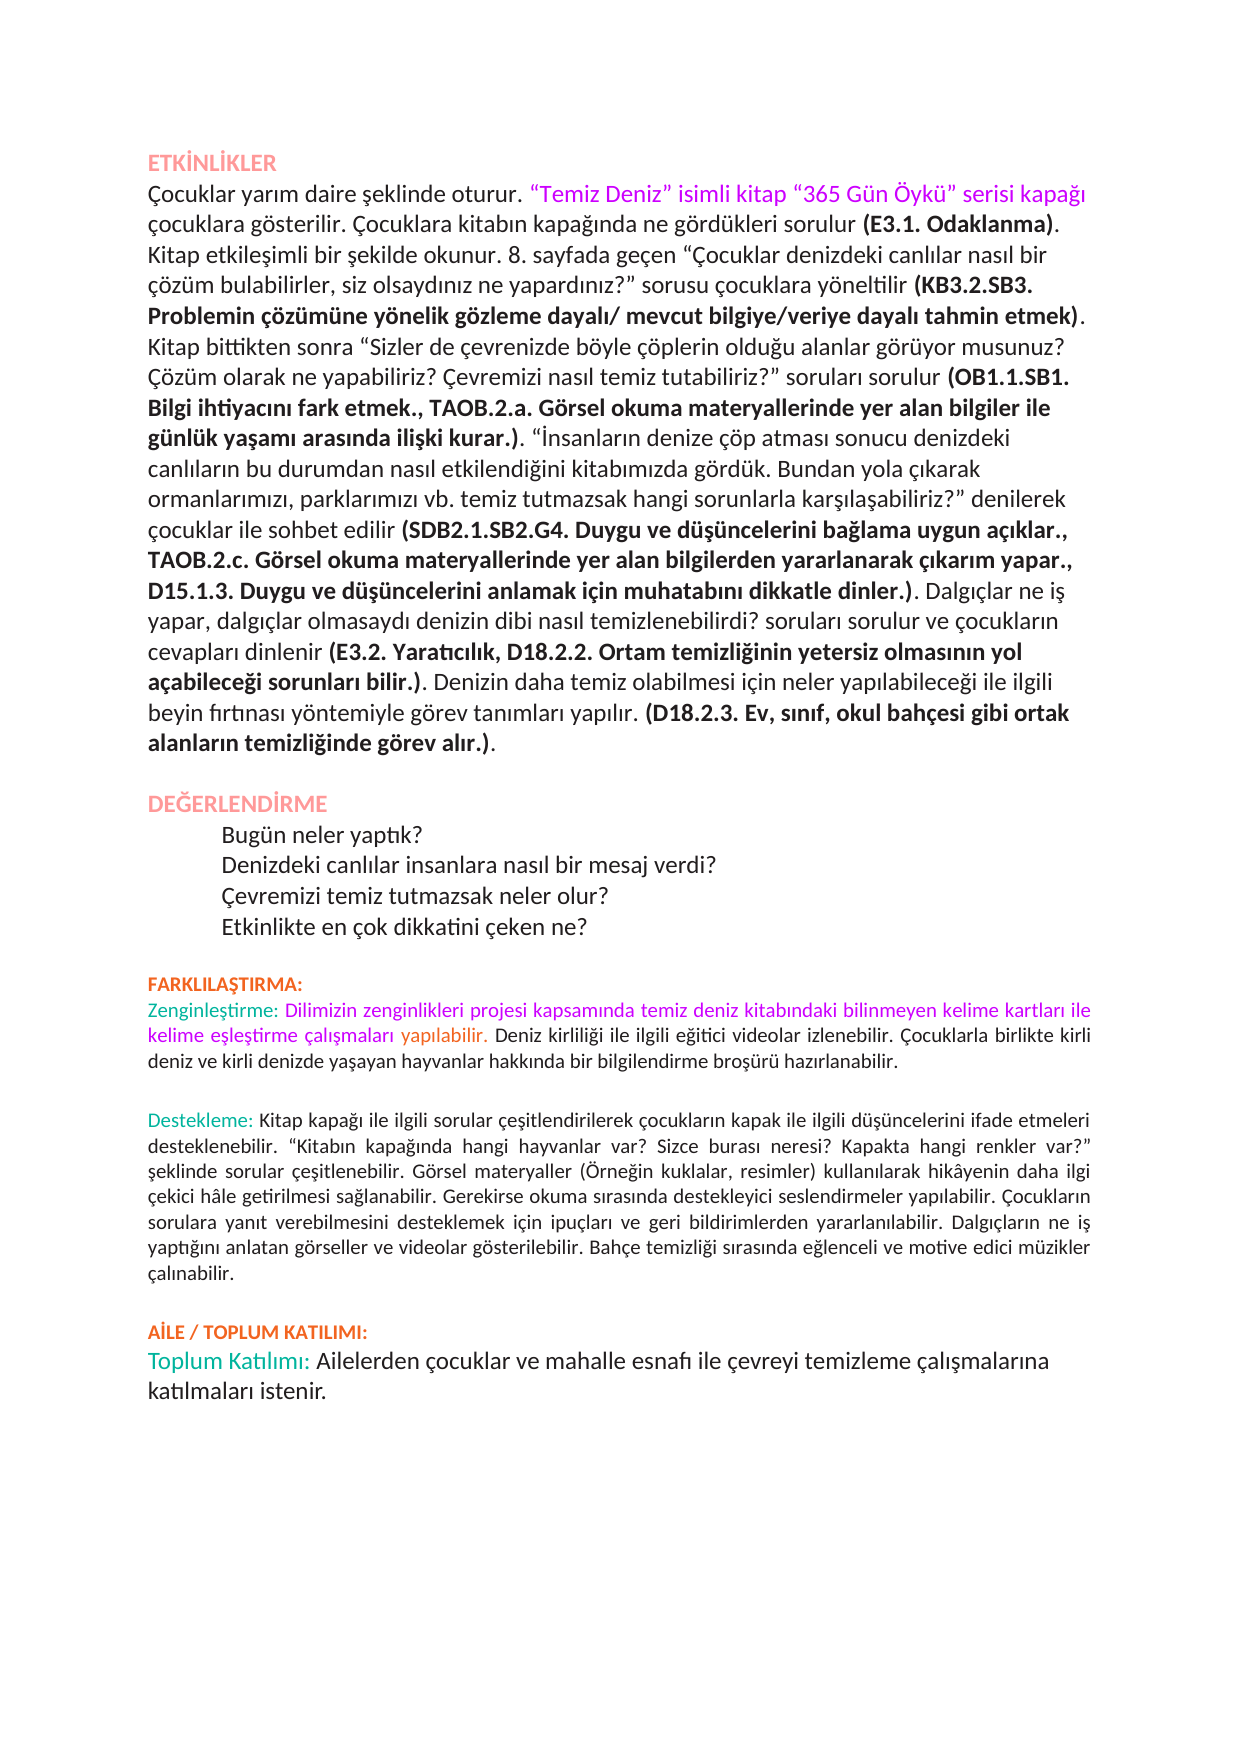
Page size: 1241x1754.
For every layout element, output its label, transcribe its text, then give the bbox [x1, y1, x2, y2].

text Destekleme: Kitap kapağı ile ilgili sorular çeşitlendirilerek çocukların kapak ile ilgili düşüncelerini ifade etmeleri desteklenebilir. “Kitabın kapağında hangi hayvanlar var? Sizce burası neresi? Kapakta hangi renkler var?” şeklinde sorular çeşitlenebilir. Görsel materyaller (Örneğin kuklalar, resimler) kullanılarak hikâyenin daha ilgi çekici hâle getirilmesi sağlanabilir. Gerekirse okuma sırasında destekleyici seslendirmeler yapılabilir. Çocukların sorulara yanıt verebilmesini desteklemek için ipuçları ve geri bildirimlerden yararlanılabilir. Dalgıçların ne iş yaptığını anlatan görseller ve videolar gösterilebilir. Bahçe temizliği sırasında eğlenceli ve motive edici müzikler çalınabilir. [148, 1107, 1093, 1285]
list Bugün neler yaptık? [148, 819, 1093, 849]
text FARKLILAŞTIRMA: [148, 972, 1093, 997]
text DEĞERLENDİRME [148, 788, 1093, 819]
list Çevremizi temiz tutmazsak neler olur? [148, 880, 1093, 911]
list Etkinlikte en çok dikkatini çeken ne? [148, 911, 1093, 941]
text Çocuklar yarım daire şeklinde oturur. “Temiz Deniz” isimli kitap “365 Gün Öykü” serisi kapağı çocuklara gösterilir. Çocuklara kitabın kapağında ne gördükleri sorulur (E3.1. Odaklanma). Kitap etkileşimli bir şekilde okunur. 8. sayfada geçen “Çocuklar denizdeki canlılar nasıl bir çözüm bulabilirler, siz olsaydınız ne yapardınız?” sorusu çocuklara yöneltilir (KB3.2.SB3. Problemin çözümüne yönelik gözleme dayalı/ mevcut bilgiye/veriye dayalı tahmin etmek). Kitap bittikten sonra “Sizler de çevrenizde böyle çöplerin olduğu alanlar görüyor musunuz? Çözüm olarak ne yapabiliriz? Çevremizi nasıl temiz tutabiliriz?” soruları sorulur (OB1.1.SB1. Bilgi ihtiyacını fark etmek., TAOB.2.a. Görsel okuma materyallerinde yer alan bilgiler ile günlük yaşamı arasında ilişki kurar.). “İnsanların denize çöp atması sonucu denizdeki canlıların bu durumdan nasıl etkilendiğini kitabımızda gördük. Bundan yola çıkarak ormanlarımızı, parklarımızı vb. temiz tutmazsak hangi sorunlarla karşılaşabiliriz?” denilerek çocuklar ile sohbet edilir (SDB2.1.SB2.G4. Duygu ve düşüncelerini bağlama uygun açıklar., TAOB.2.c. Görsel okuma materyallerinde yer alan bilgilerden yararlanarak çıkarım yapar., D15.1.3. Duygu ve düşüncelerini anlamak için muhatabını dikkatle dinler.). Dalgıçlar ne iş yapar, dalgıçlar olmasaydı denizin dibi nasıl temizlenebilirdi? soruları sorulur ve çocukların cevapları dinlenir (E3.2. Yaratıcılık, D18.2.2. Ortam temizliğinin yetersiz olmasının yol açabileceği sorunları bilir.). Denizin daha temiz olabilmesi için neler yapılabileceği ile ilgili beyin fırtınası yöntemiyle görev tanımları yapılır. (D18.2.3. Ev, sınıf, okul bahçesi gibi ortak alanların temizliğinde görev alır.). [148, 178, 1093, 758]
text Zenginleştirme: Dilimizin zenginlikleri projesi kapsamında temiz deniz kitabındaki bilinmeyen kelime kartları ile kelime eşleştirme çalışmaları yapılabilir. Deniz kirliliği ile ilgili eğitici videolar izlenebilir. Çocuklarla birlikte kirli deniz ve kirli denizde yaşayan hayvanlar hakkında bir bilgilendirme broşürü hazırlanabilir. [148, 997, 1093, 1073]
text AİLE / TOPLUM KATILIMI: [148, 1319, 1093, 1345]
text Toplum Katılımı: Ailelerden çocuklar ve mahalle esnafı ile çevreyi temizleme çalışmalarına katılmaları istenir. [148, 1345, 1093, 1406]
list Denizdeki canlılar insanlara nasıl bir mesaj verdi? [148, 849, 1093, 880]
text ETKİNLİKLER [148, 148, 1093, 178]
